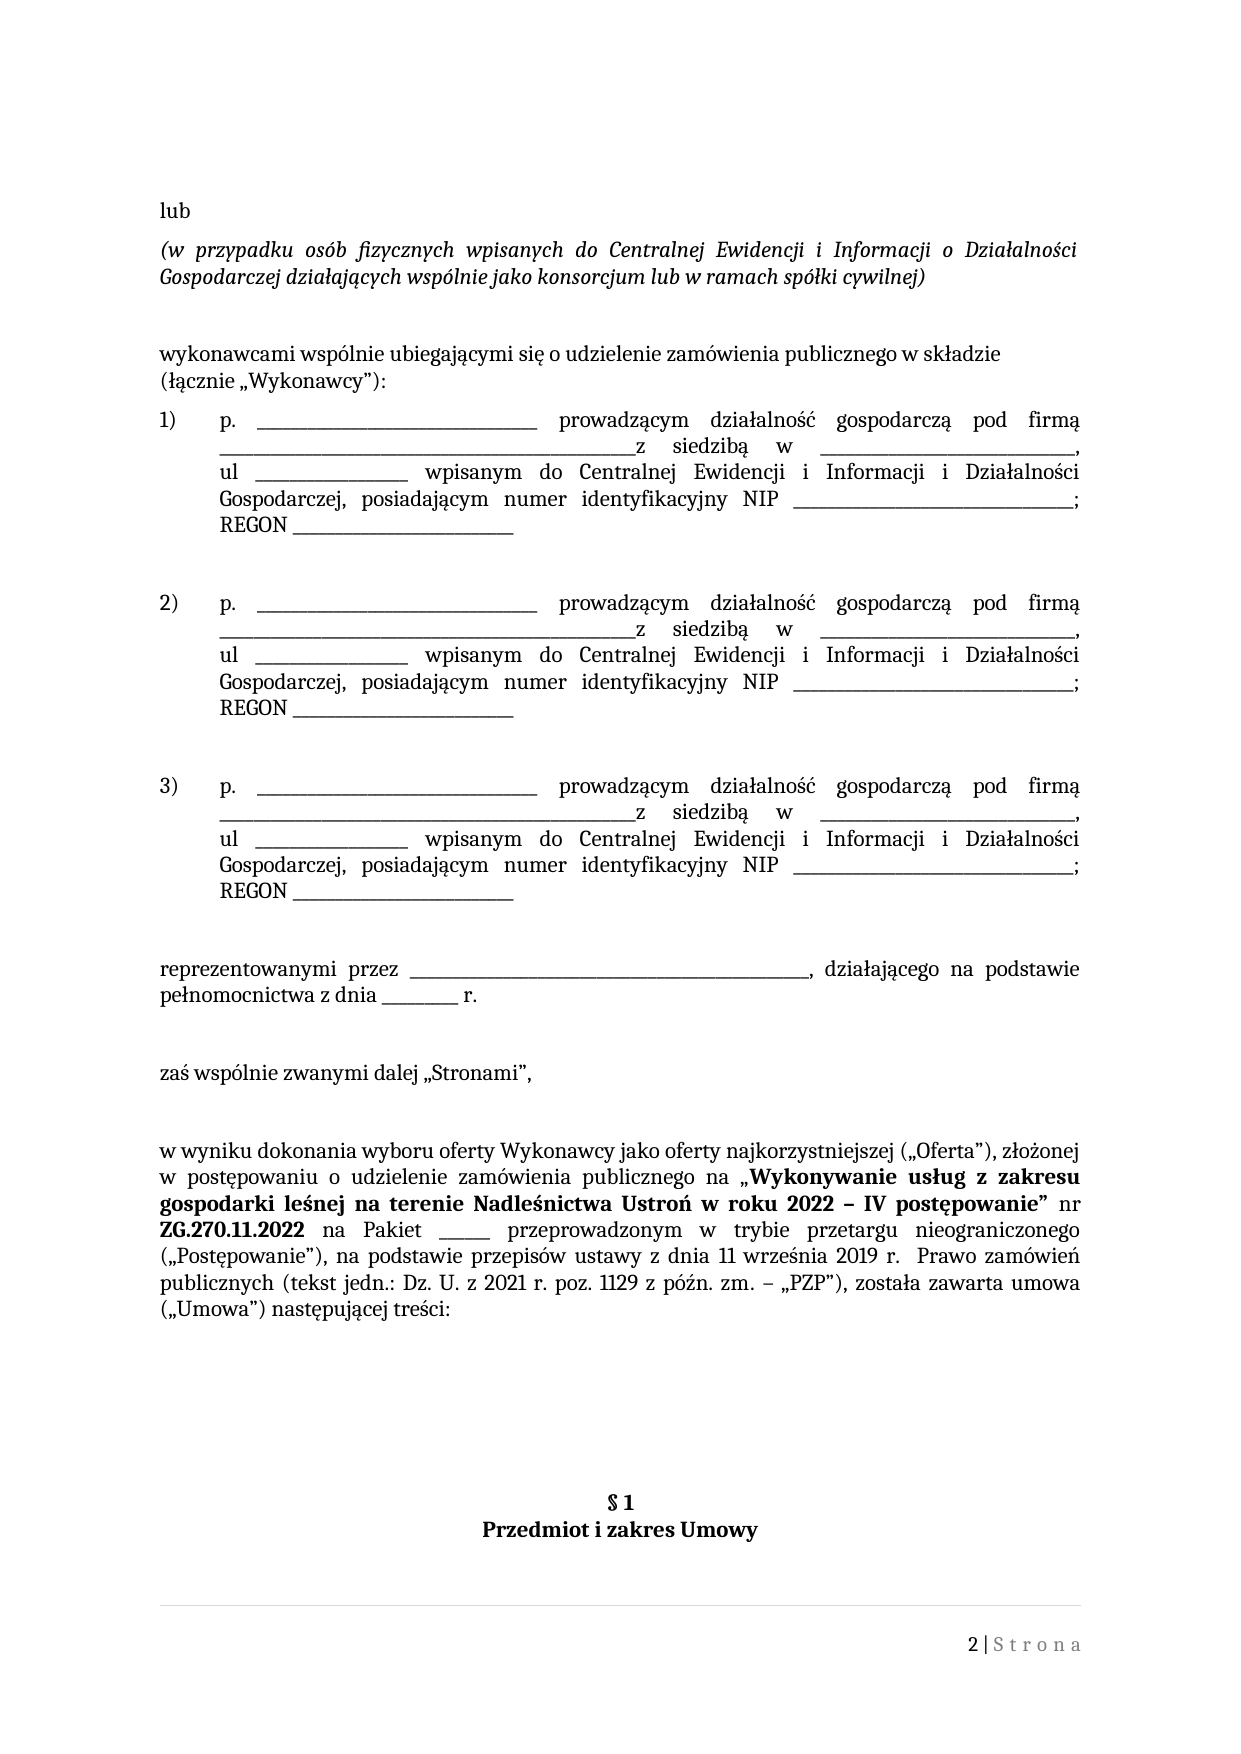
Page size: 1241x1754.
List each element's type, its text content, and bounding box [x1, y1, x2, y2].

text (w przypadku osób fizycznych wpisanych do Centralnej Ewidencji i Informacji o Działalności Gospodarczej działających wspólnie jako konsorcjum lub w ramach spółki cywilnej) [159, 237, 1081, 290]
text zaś wspólnie zwanymi dalej „Stronami”, [159, 1060, 1081, 1086]
text 1) p. _________________________________ prowadzącym działalność gospodarczą pod firmą _________________________________________________z siedzibą w ______________________________, ul __________________ wpisanym do Centralnej Ewidencji i Informacji i Działalności Gospodarczej, posiadającym numer identyfikacyjny NIP _________________________________; REGON __________________________ [159, 406, 1081, 538]
text w wyniku dokonania wyboru oferty Wykonawcy jako oferty najkorzystniejszej („Oferta”), złożonej w postępowaniu o udzielenie zamówienia publicznego na „Wykonywanie usług z zakresu gospodarki leśnej na terenie Nadleśnictwa Ustroń w roku 2022 – IV postępowanie” nr ZG.270.11.2022 na Pakiet ______ przeprowadzonym w trybie przetargu nieograniczonego („Postępowanie”), na podstawie przepisów ustawy z dnia 11 września 2019 r. Prawo zamówień publicznych (tekst jedn.: Dz. U. z 2021 r. poz. 1129 z późn. zm. – „PZP”), została zawarta umowa („Umowa”) następującej treści: [159, 1138, 1081, 1322]
text lub [159, 198, 1081, 225]
text 3) p. _________________________________ prowadzącym działalność gospodarczą pod firmą _________________________________________________z siedzibą w ______________________________, ul __________________ wpisanym do Centralnej Ewidencji i Informacji i Działalności Gospodarczej, posiadającym numer identyfikacyjny NIP _________________________________; REGON __________________________ [159, 773, 1081, 904]
text § 1 Przedmiot i zakres Umowy [159, 1490, 1081, 1543]
text 2) p. _________________________________ prowadzącym działalność gospodarczą pod firmą _________________________________________________z siedzibą w ______________________________, ul __________________ wpisanym do Centralnej Ewidencji i Informacji i Działalności Gospodarczej, posiadającym numer identyfikacyjny NIP _________________________________; REGON __________________________ [159, 589, 1081, 721]
text reprezentowanymi przez _______________________________________________, działającego na podstawie pełnomocnictwa z dnia _________ r. [159, 956, 1081, 1008]
text wykonawcami wspólnie ubiegającymi się o udzielenie zamówienia publicznego w składzie (łącznie „Wykonawcy”): [159, 341, 1081, 394]
